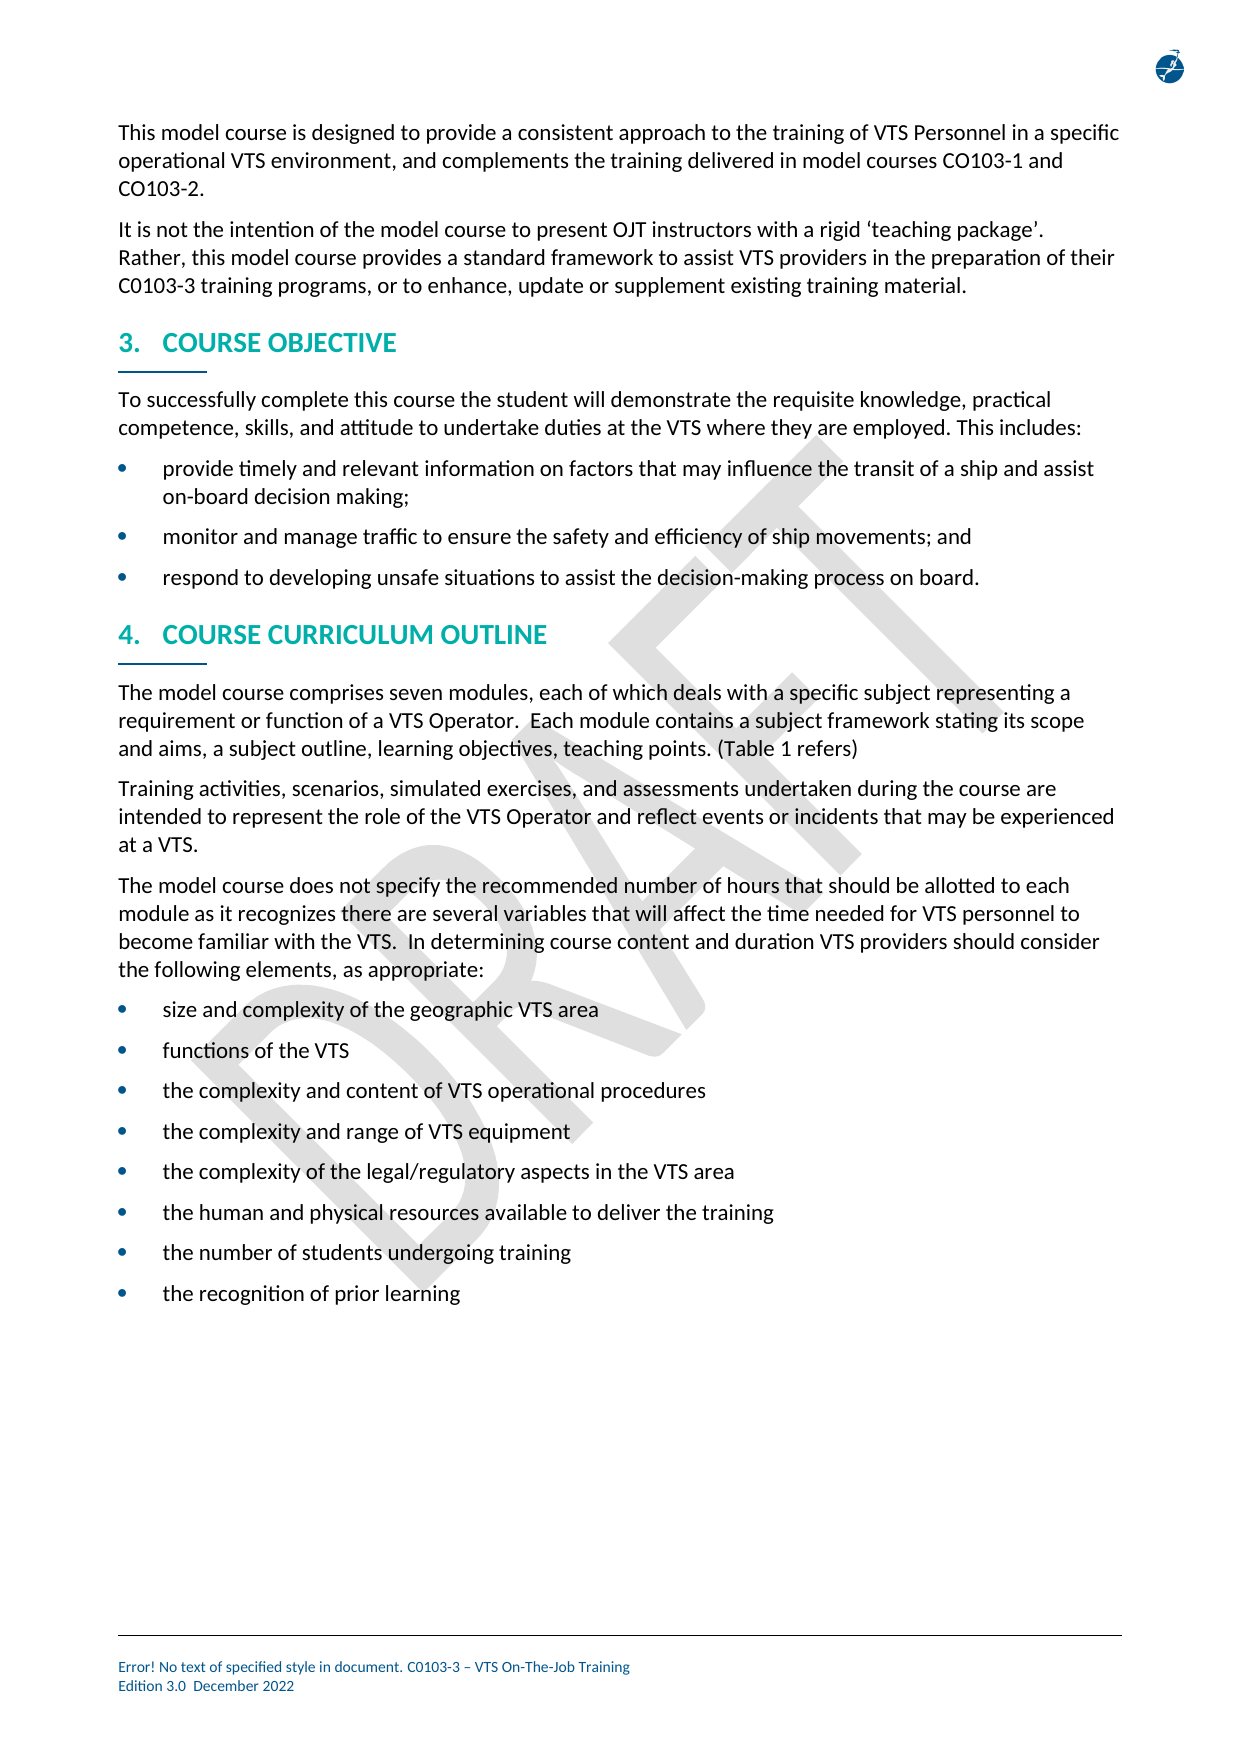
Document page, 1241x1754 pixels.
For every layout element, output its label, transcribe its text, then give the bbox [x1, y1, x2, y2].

text the complexity and content of VTS operational procedures [118, 1076, 1122, 1104]
subtitle Course Curriculum Outline [118, 616, 1122, 652]
picture [1124, 0, 1241, 118]
text functions of the VTS [118, 1036, 1122, 1064]
text This model course is designed to provide a consistent approach to the training of VTS Personnel in a specific operational VTS environment, and complements the training delivered in model courses CO103-1 and CO103-2. [118, 118, 1122, 202]
text provide timely and relevant information on factors that may influence the transit of a ship and assist on-board decision making; [118, 454, 1122, 510]
text the recognition of prior learning [118, 1279, 1122, 1307]
text monitor and manage traffic to ensure the safety and efficiency of ship movements; and [118, 522, 1122, 551]
text To successfully complete this course the student will demonstrate the requisite knowledge, practical competence, skills, and attitude to undertake duties at the VTS where they are employed. This includes: [118, 385, 1122, 441]
text the human and physical resources available to deliver the training [118, 1198, 1122, 1226]
text The model course comprises seven modules, each of which deals with a specific subject representing a requirement or function of a VTS Operator. Each module contains a subject framework stating its scope and aims, a subject outline, learning objectives, teaching points. (Table 1 refers) [118, 678, 1122, 762]
text The model course does not specify the recommended number of hours that should be allotted to each module as it recognizes there are several variables that will affect the time needed for VTS personnel to become familiar with the VTS. In determining course content and duration VTS providers should consider the following elements, as appropriate: [118, 871, 1122, 983]
text the number of students undergoing training [118, 1238, 1122, 1267]
text respond to developing unsafe situations to assist the decision-making process on board. [118, 563, 1122, 591]
subtitle Course Objective [118, 324, 1122, 359]
text It is not the intention of the model course to present OJT instructors with a rigid ‘teaching package’. Rather, this model course provides a standard framework to assist VTS providers in the preparation of their C0103-3 training programs, or to enhance, update or supplement existing training material. [118, 215, 1122, 299]
text Training activities, scenarios, simulated exercises, and assessments undertaken during the course are intended to represent the role of the VTS Operator and reflect events or incidents that may be experienced at a VTS. [118, 774, 1122, 858]
text size and complexity of the geographic VTS area [118, 995, 1122, 1023]
text the complexity of the legal/regulatory aspects in the VTS area [118, 1157, 1122, 1186]
text the complexity and range of VTS equipment [118, 1117, 1122, 1145]
